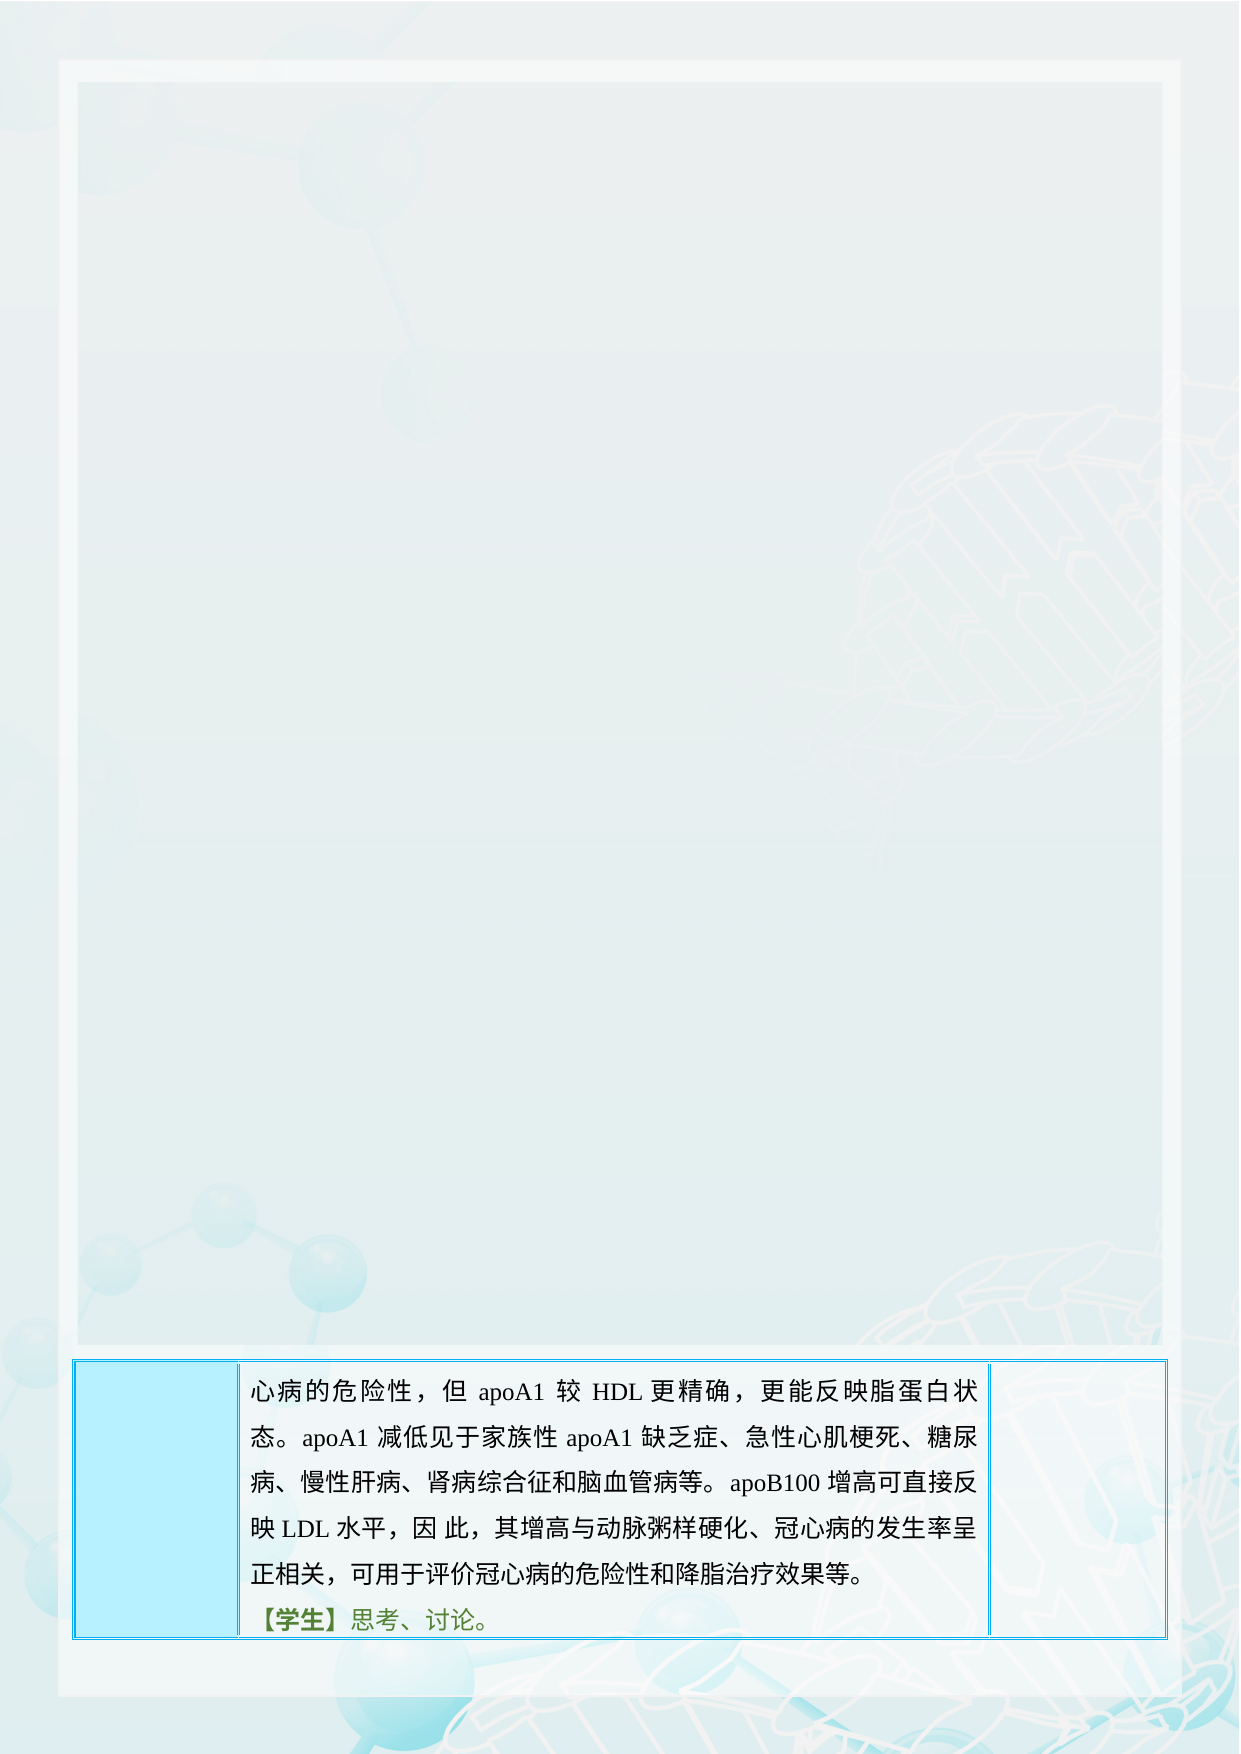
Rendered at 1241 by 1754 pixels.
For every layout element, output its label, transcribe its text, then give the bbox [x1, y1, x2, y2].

table_cell 通过教师讲解，了解肝功能检查的基本理论知识。 [990, 1362, 1165, 1637]
picture [0, 1, 1240, 1754]
table_cell 知识讲解（40min） [76, 1360, 239, 1637]
